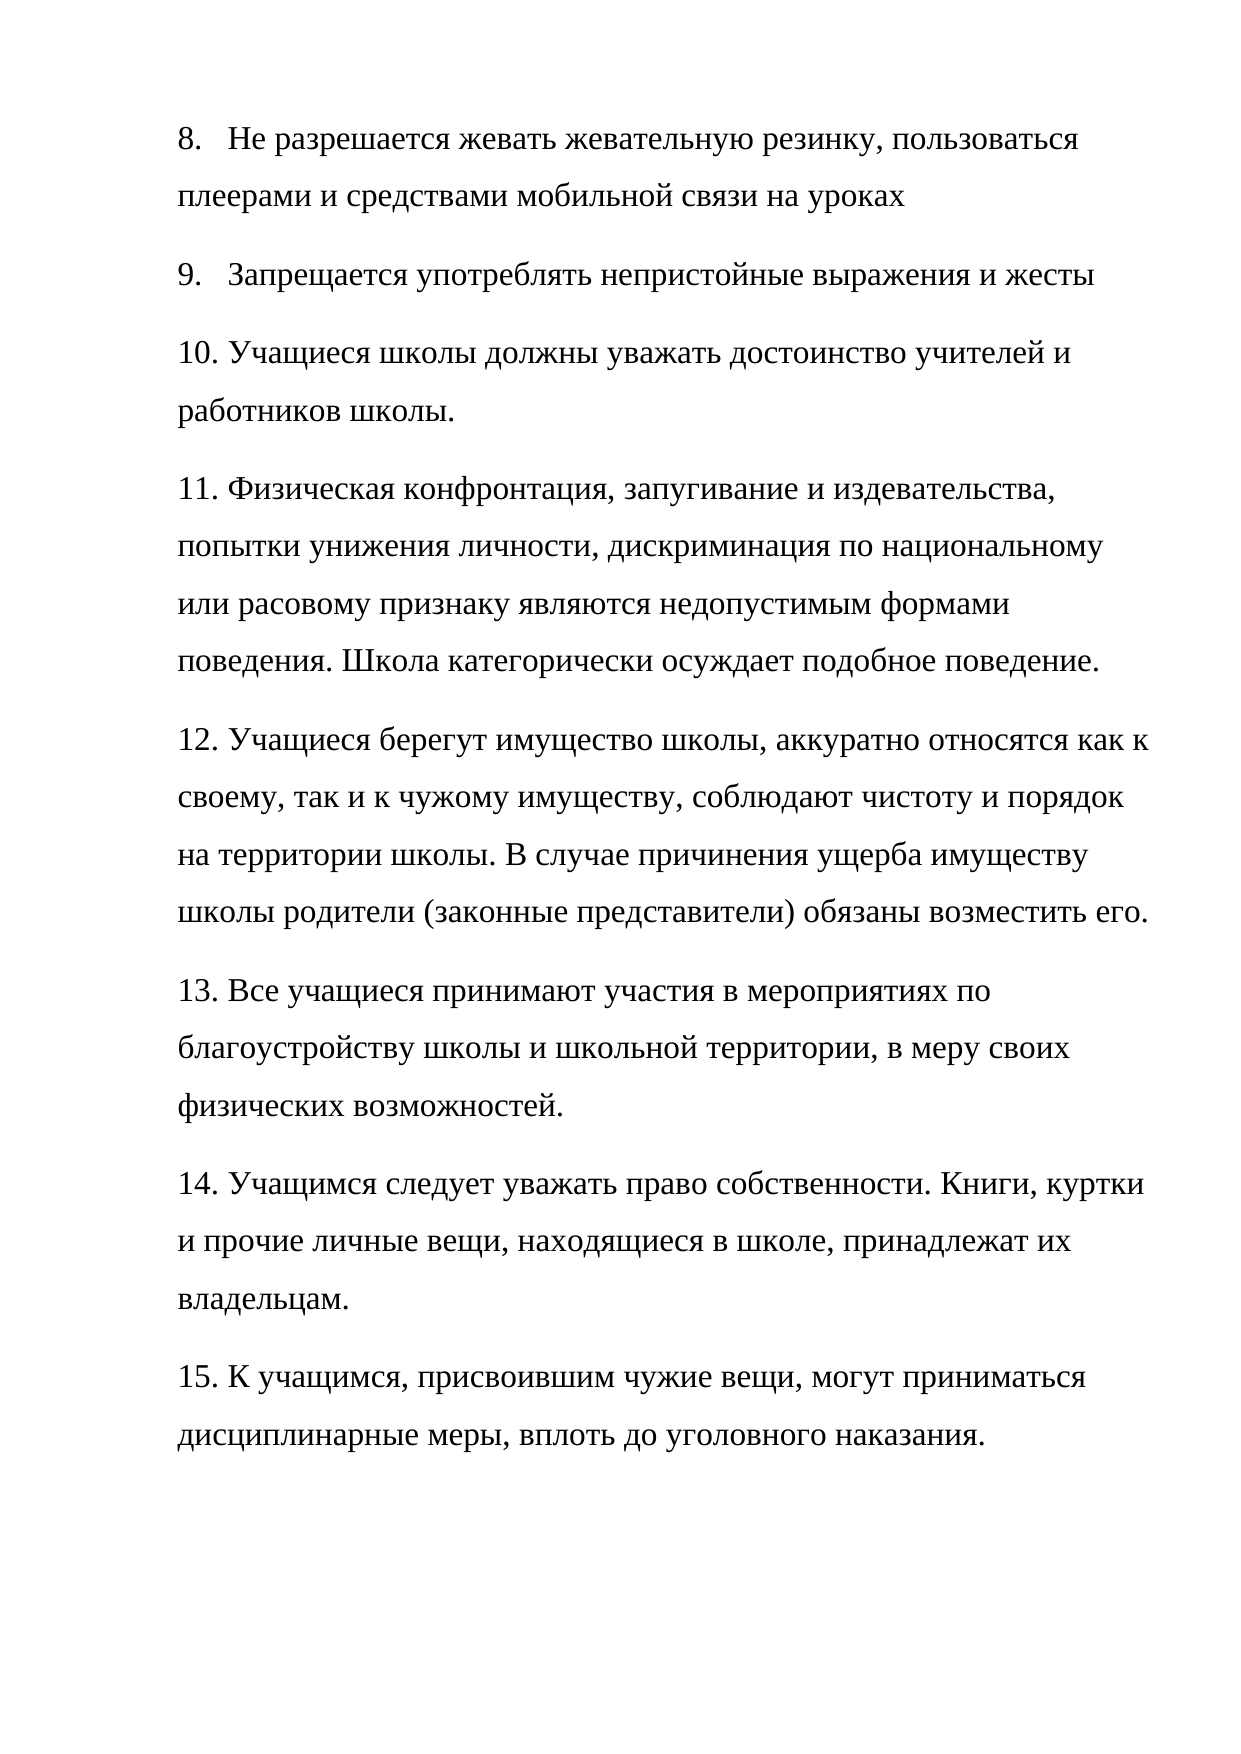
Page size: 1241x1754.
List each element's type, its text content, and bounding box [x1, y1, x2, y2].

text 14. Учащимся следует уважать право собственности. Книги, куртки и прочие личные вещи, находящиеся в школе, принадлежат их владельцам. [177, 1163, 1152, 1316]
text 8. Не разрешается жевать жевательную резинку, пользоваться плеерами и средствами мобильной связи на уроках [177, 118, 1152, 214]
text 10. Учащиеся школы должны уважать достоинство учителей и работников школы. [177, 332, 1152, 428]
text 13. Все учащиеся принимают участия в мероприятиях по благоустройству школы и школьной территории, в меру своих физических возможностей. [177, 970, 1152, 1123]
text 11. Физическая конфронтация, запугивание и издевательства, попытки унижения личности, дискриминация по национальному или расовому признаку являются недопустимым формами поведения. Школа категорически осуждает подобное поведение. [177, 468, 1152, 679]
text 15. К учащимся, присвоившим чужие вещи, могут приниматься дисциплинарные меры, вплоть до уголовного наказания. [177, 1356, 1152, 1452]
text 9. Запрещается употреблять непристойные выражения и жесты [177, 254, 1152, 292]
text 12. Учащиеся берегут имущество школы, аккуратно относятся как к своему, так и к чужому имуществу, соблюдают чистоту и порядок на территории школы. В случае причинения ущерба имуществу школы родители (законные представители) обязаны возместить его. [177, 719, 1152, 930]
